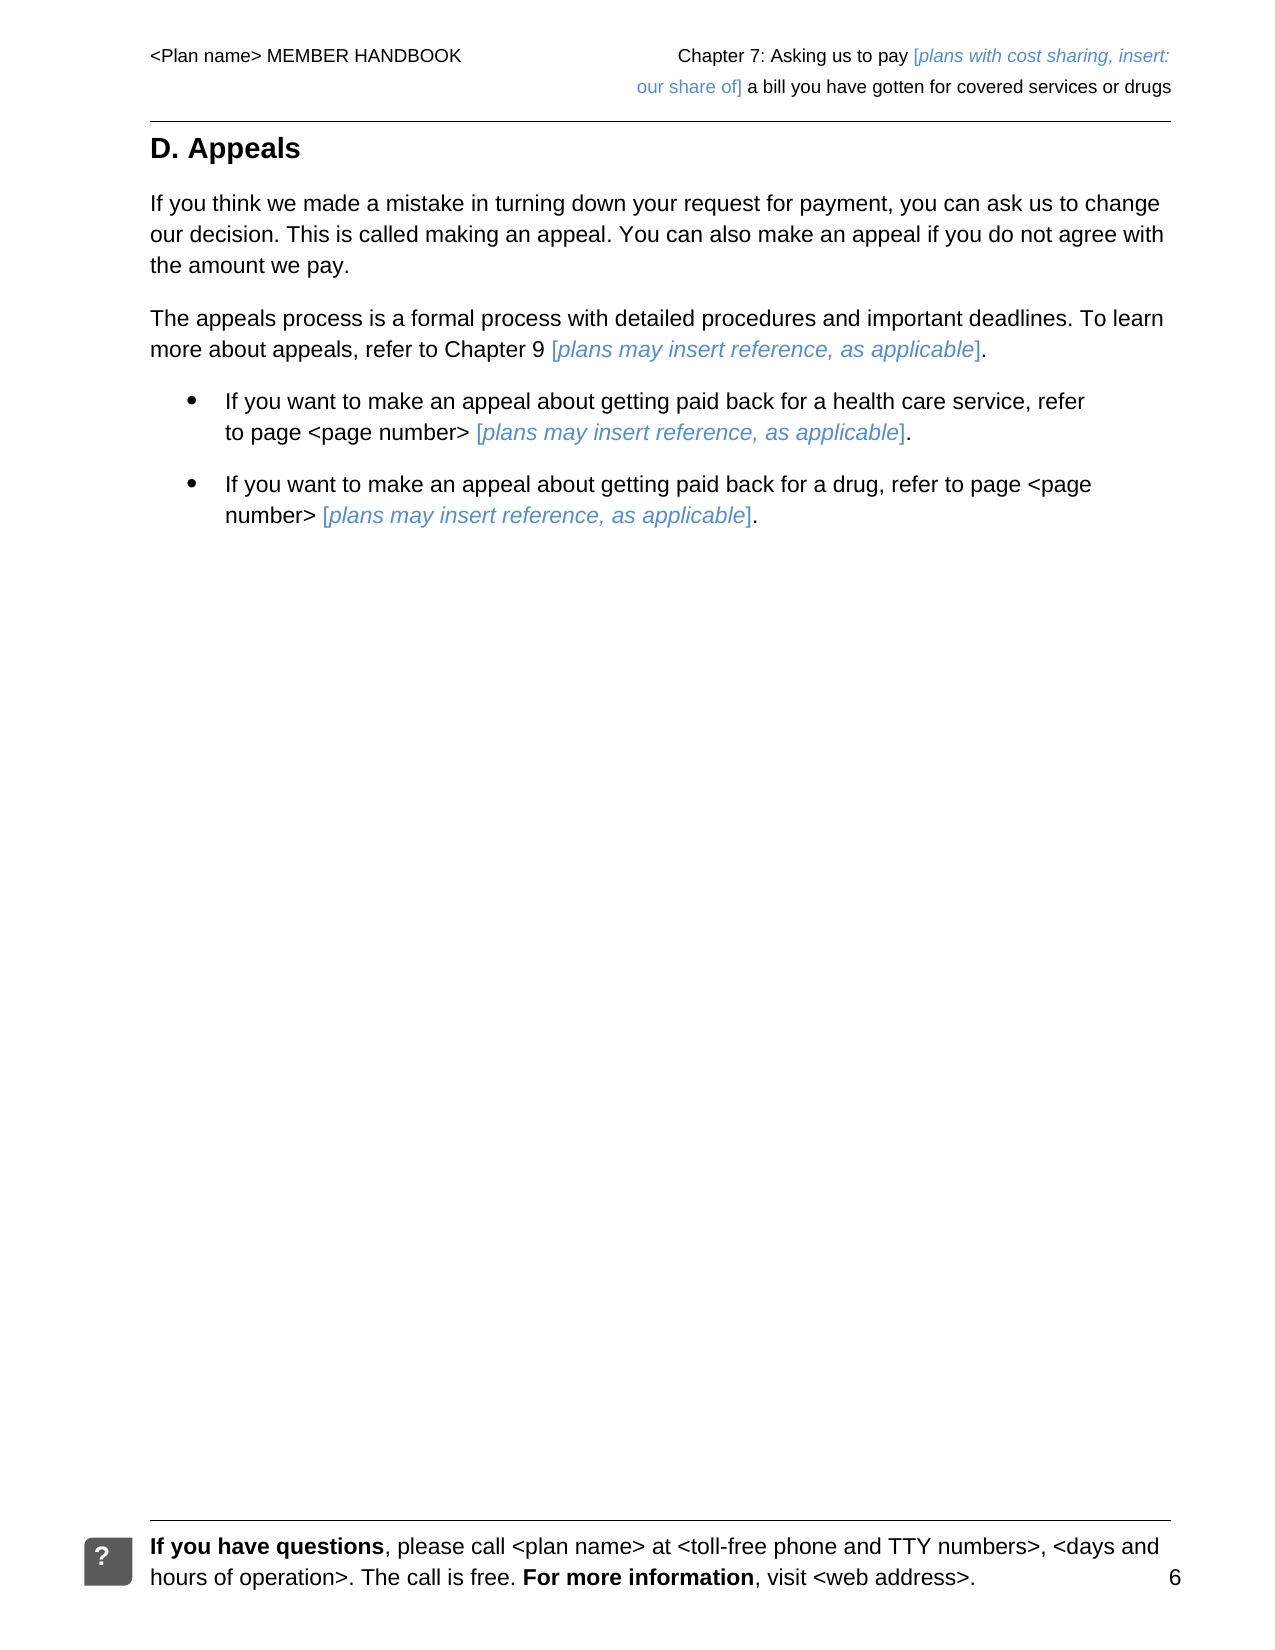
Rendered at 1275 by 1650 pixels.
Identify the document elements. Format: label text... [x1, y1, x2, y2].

subtitle Appeals [150, 122, 1171, 166]
list If you want to make an appeal about getting paid back for a health care service, refer to page <page number> [plans may insert reference, as applicable]. [187, 384, 1096, 447]
text The appeals process is a formal process with detailed procedures and important deadlines. To learn more about appeals, refer to Chapter 9 [plans may insert reference, as applicable]. [150, 301, 1171, 363]
text If you think we made a mistake in turning down your request for payment, you can ask us to change our decision. This is called making an appeal. You can also make an appeal if you do not agree with the amount we pay. [150, 186, 1171, 280]
list If you want to make an appeal about getting paid back for a drug, refer to page <page number> [plans may insert reference, as applicable]. [187, 468, 1096, 530]
